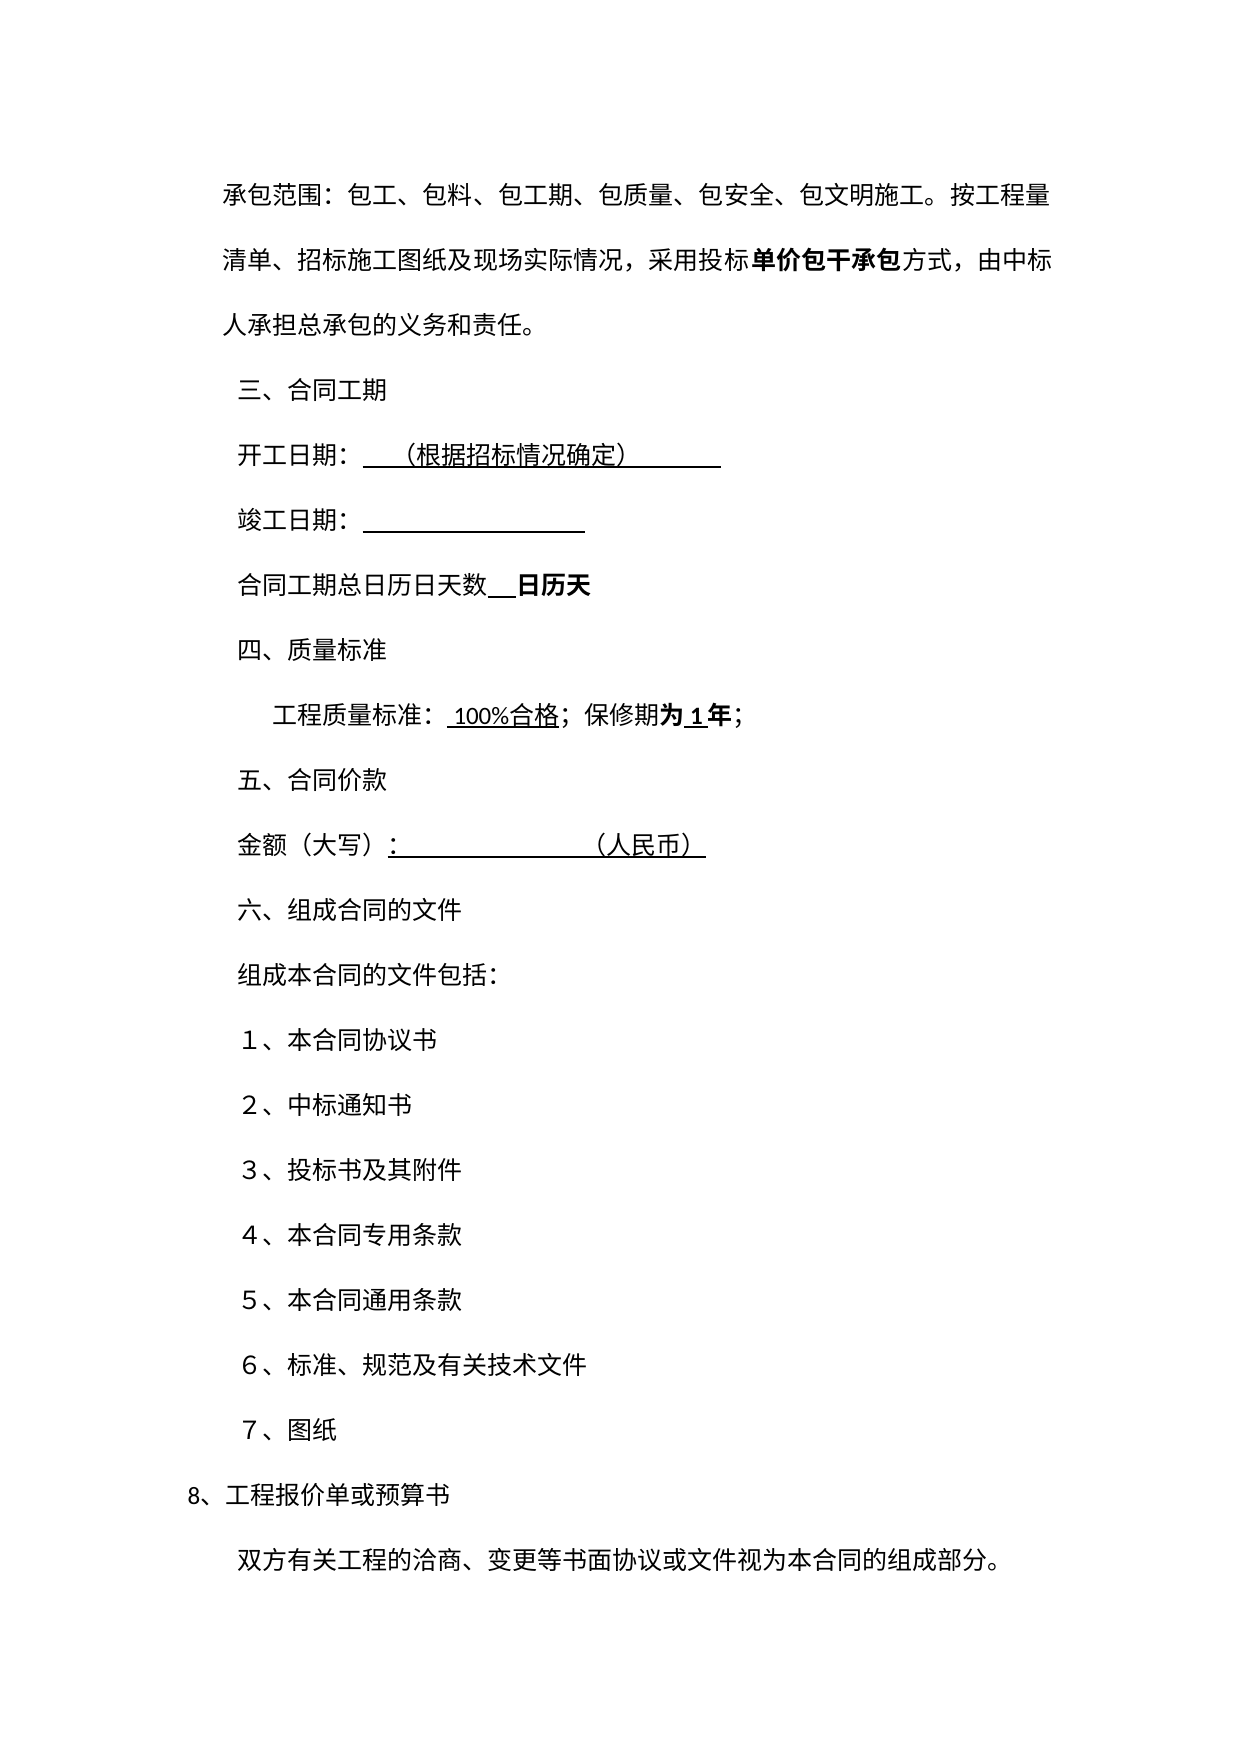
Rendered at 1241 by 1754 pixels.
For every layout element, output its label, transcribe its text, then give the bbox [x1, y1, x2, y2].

text 8、工程报价单或预算书 [187, 1462, 1053, 1527]
text 开工日期： （根据招标情况确定） [187, 422, 1053, 487]
text 合同工期总日历日天数 日历天 [187, 552, 1053, 617]
text ６、标准、规范及有关技术文件 [187, 1332, 1053, 1397]
text 双方有关工程的洽商、变更等书面协议或文件视为本合同的组成部分。 [187, 1527, 1053, 1592]
text ３、投标书及其附件 [187, 1137, 1053, 1202]
text 金额（大写）： （人民币） [187, 812, 1053, 877]
text 六、组成合同的文件 [187, 877, 1053, 942]
text 竣工日期： [187, 487, 1053, 552]
text 承包范围：包工、包料、包工期、包质量、包安全、包文明施工。按工程量清单、招标施工图纸及现场实际情况，采用投标单价包干承包方式，由中标人承担总承包的义务和责任。 [222, 162, 1053, 357]
text 三、合同工期 [187, 357, 1053, 422]
text ２、中标通知书 [187, 1072, 1053, 1137]
text 工程质量标准： 100%合格；保修期为 1 年； [272, 682, 1053, 747]
text 组成本合同的文件包括： [187, 942, 1053, 1007]
text 四、质量标准 [187, 617, 1053, 682]
text １、本合同协议书 [187, 1007, 1053, 1072]
text ４、本合同专用条款 [187, 1202, 1053, 1267]
text ５、本合同通用条款 [187, 1267, 1053, 1332]
text ７、图纸 [187, 1397, 1053, 1462]
text 五、合同价款 [187, 747, 1053, 812]
